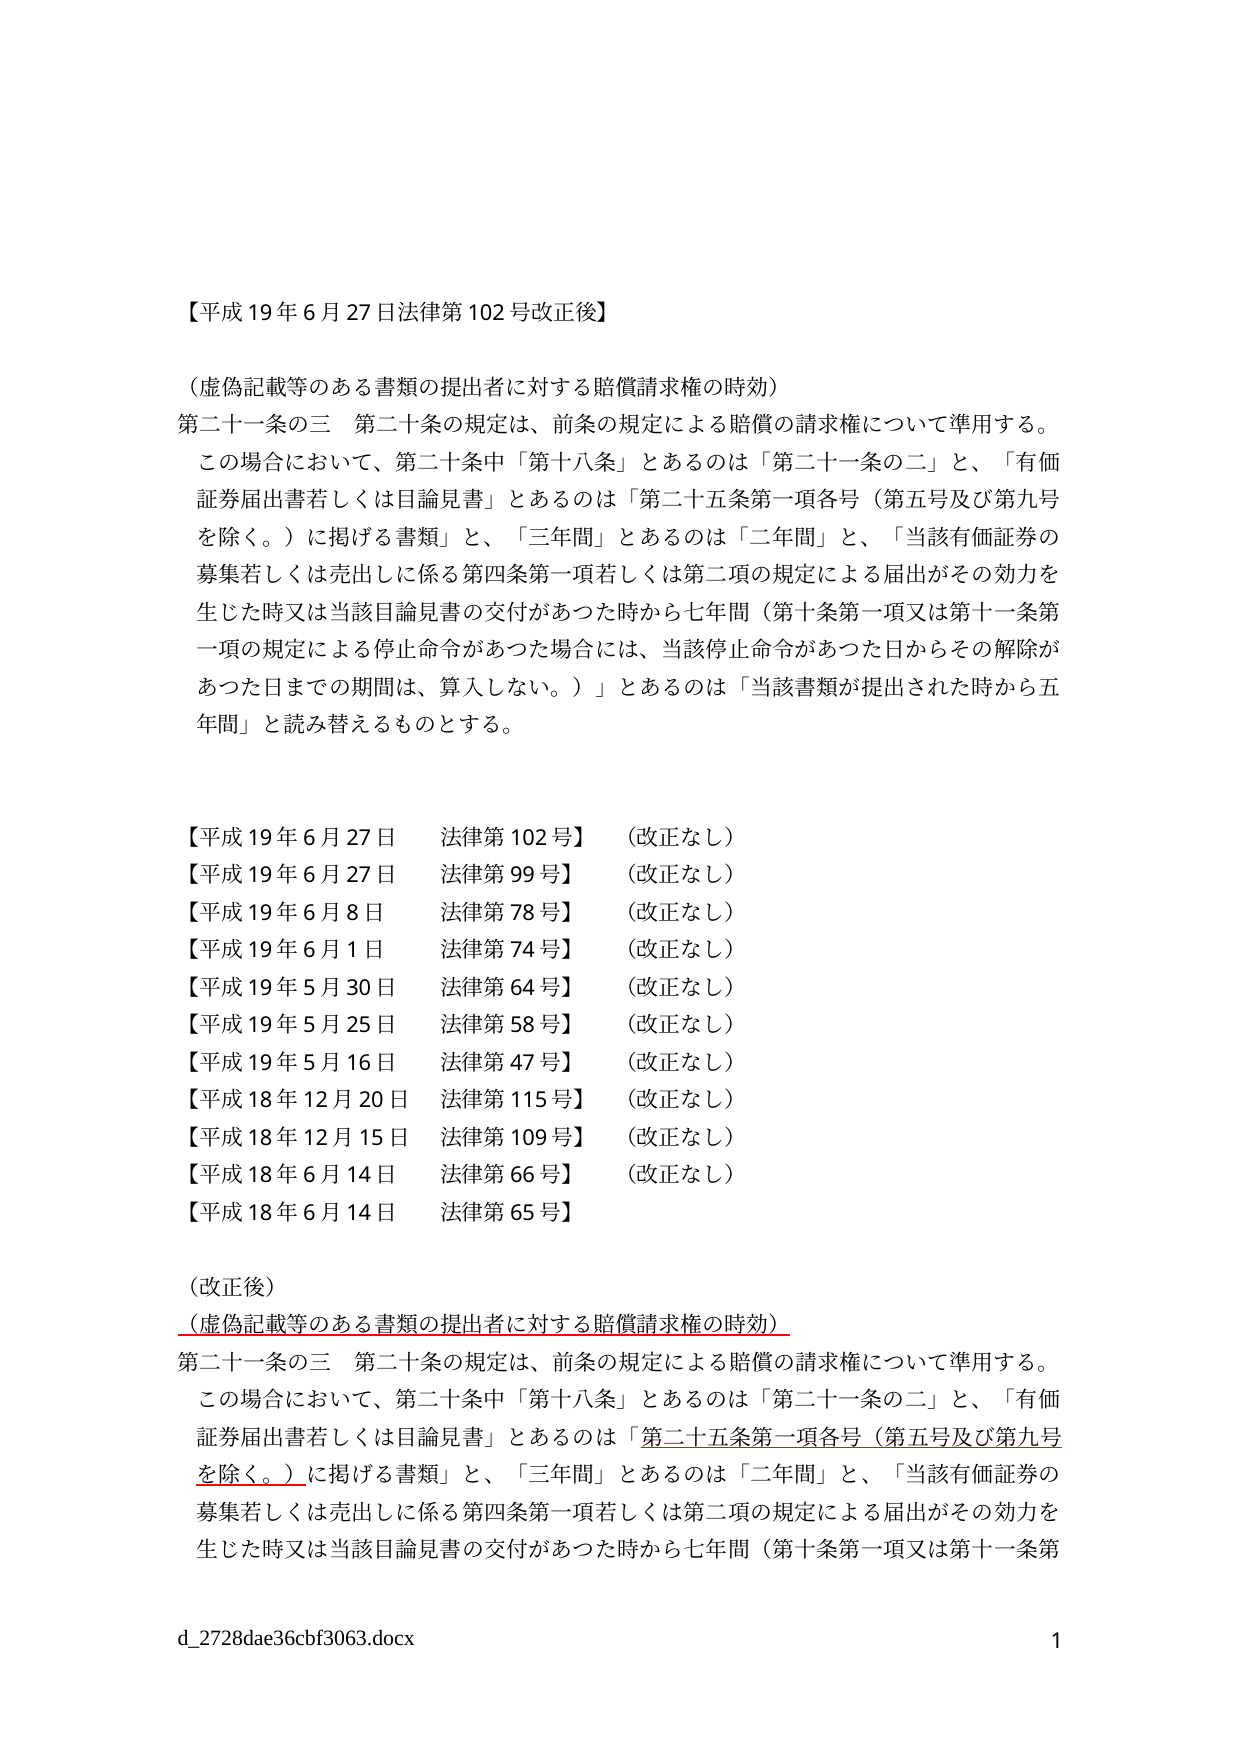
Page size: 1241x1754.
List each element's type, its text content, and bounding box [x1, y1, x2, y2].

text 【平成19年5月25日 法律第58号】 （改正なし） [177, 1004, 1063, 1042]
text （虚偽記載等のある書類の提出者に対する賠償請求権の時効） [177, 1304, 1063, 1342]
text 【平成18年6月14日 法律第66号】 （改正なし） [177, 1154, 1063, 1192]
text 【平成19年5月16日 法律第47号】 （改正なし） [177, 1042, 1063, 1079]
text 【平成19年6月1日 法律第74号】 （改正なし） [177, 929, 1063, 967]
text （虚偽記載等のある書類の提出者に対する賠償請求権の時効） [177, 367, 1063, 404]
text 【平成19年6月27日法律第102号改正後】 [177, 292, 1063, 329]
text （改正後） [177, 1267, 1063, 1304]
text 【平成19年6月27日 法律第102号】 （改正なし） [177, 817, 1063, 854]
text 【平成19年6月8日 法律第78号】 （改正なし） [177, 892, 1063, 929]
text 【平成18年12月15日 法律第109号】 （改正なし） [177, 1117, 1063, 1154]
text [177, 1342, 1063, 1567]
text 【平成18年6月14日 法律第65号】 [177, 1192, 1063, 1229]
text 【平成19年5月30日 法律第64号】 （改正なし） [177, 967, 1063, 1004]
text 【平成19年6月27日 法律第99号】 （改正なし） [177, 854, 1063, 892]
text 【平成18年12月20日 法律第115号】 （改正なし） [177, 1079, 1063, 1117]
